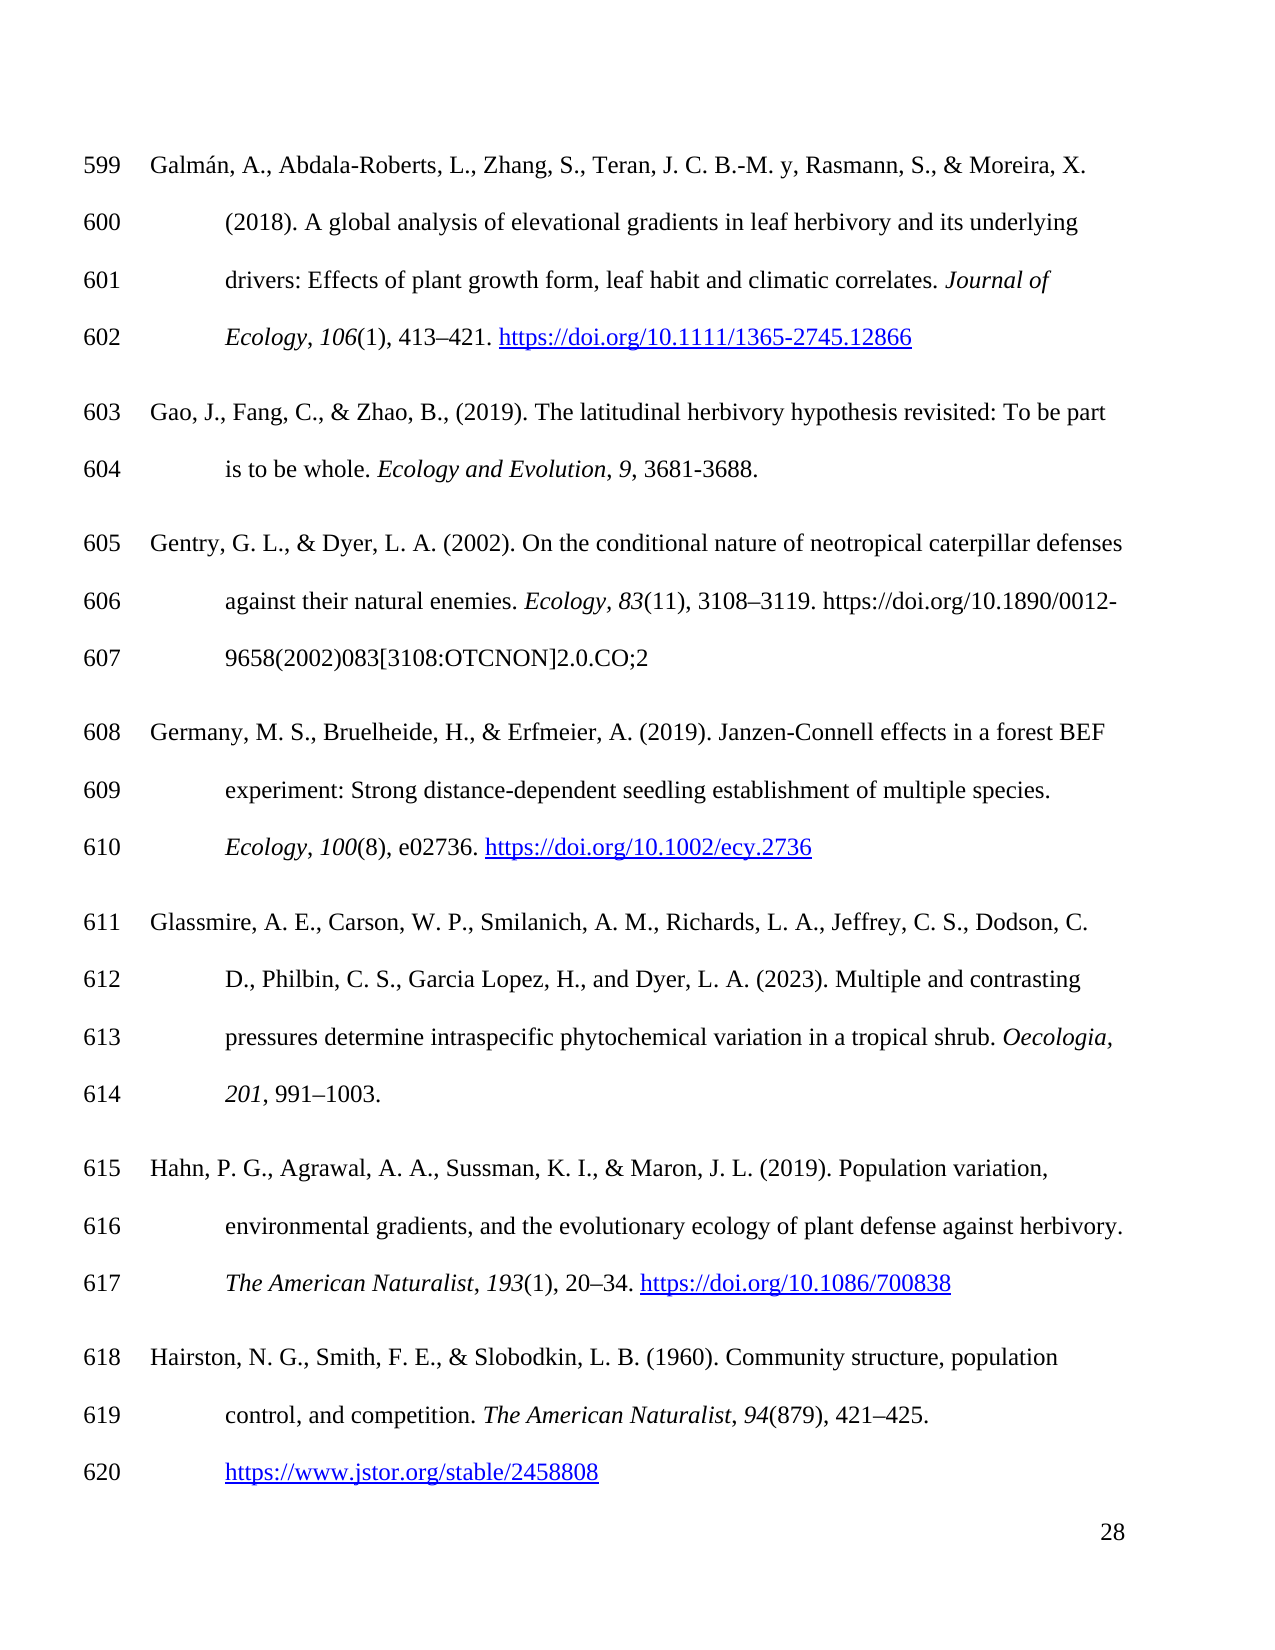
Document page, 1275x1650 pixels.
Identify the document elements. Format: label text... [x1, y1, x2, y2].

text Hairston, N. G., Smith, F. E., & Slobodkin, L. B. (1960). Community structure, population control, and competition. The American Naturalist, 94(879), 421–425. https://www.jstor.org/stable/2458808 [150, 1342, 1125, 1486]
text Gentry, G. L., & Dyer, L. A. (2002). On the conditional nature of neotropical caterpillar defenses against their natural enemies. Ecology, 83(11), 3108–3119. https://doi.org/10.1890/0012-9658(2002)083[3108:OTCNON]2.0.CO;2 [150, 528, 1125, 672]
text Gao, J., Fang, C., & Zhao, B., (2019). The latitudinal herbivory hypothesis revisited: To be part is to be whole. Ecology and Evolution, 9, 3681-3688. [150, 397, 1125, 483]
text Galmán, A., Abdala‐Roberts, L., Zhang, S., Teran, J. C. B.-M. y, Rasmann, S., & Moreira, X. (2018). A global analysis of elevational gradients in leaf herbivory and its underlying drivers: Effects of plant growth form, leaf habit and climatic correlates. Journal of Ecology, 106(1), 413–421. https://doi.org/10.1111/1365-2745.12866 [150, 150, 1125, 351]
text Germany, M. S., Bruelheide, H., & Erfmeier, A. (2019). Janzen-Connell effects in a forest BEF experiment: Strong distance-dependent seedling establishment of multiple species. Ecology, 100(8), e02736. https://doi.org/10.1002/ecy.2736 [150, 717, 1125, 861]
text Glassmire, A. E., Carson, W. P., Smilanich, A. M., Richards, L. A., Jeffrey, C. S., Dodson, C. D., Philbin, C. S., Garcia Lopez, H., and Dyer, L. A. (2023). Multiple and contrasting pressures determine intraspecific phytochemical variation in a tropical shrub. Oecologia, 201, 991–1003. [150, 907, 1125, 1108]
text Hahn, P. G., Agrawal, A. A., Sussman, K. I., & Maron, J. L. (2019). Population variation, environmental gradients, and the evolutionary ecology of plant defense against herbivory. The American Naturalist, 193(1), 20–34. https://doi.org/10.1086/700838 [150, 1153, 1125, 1297]
